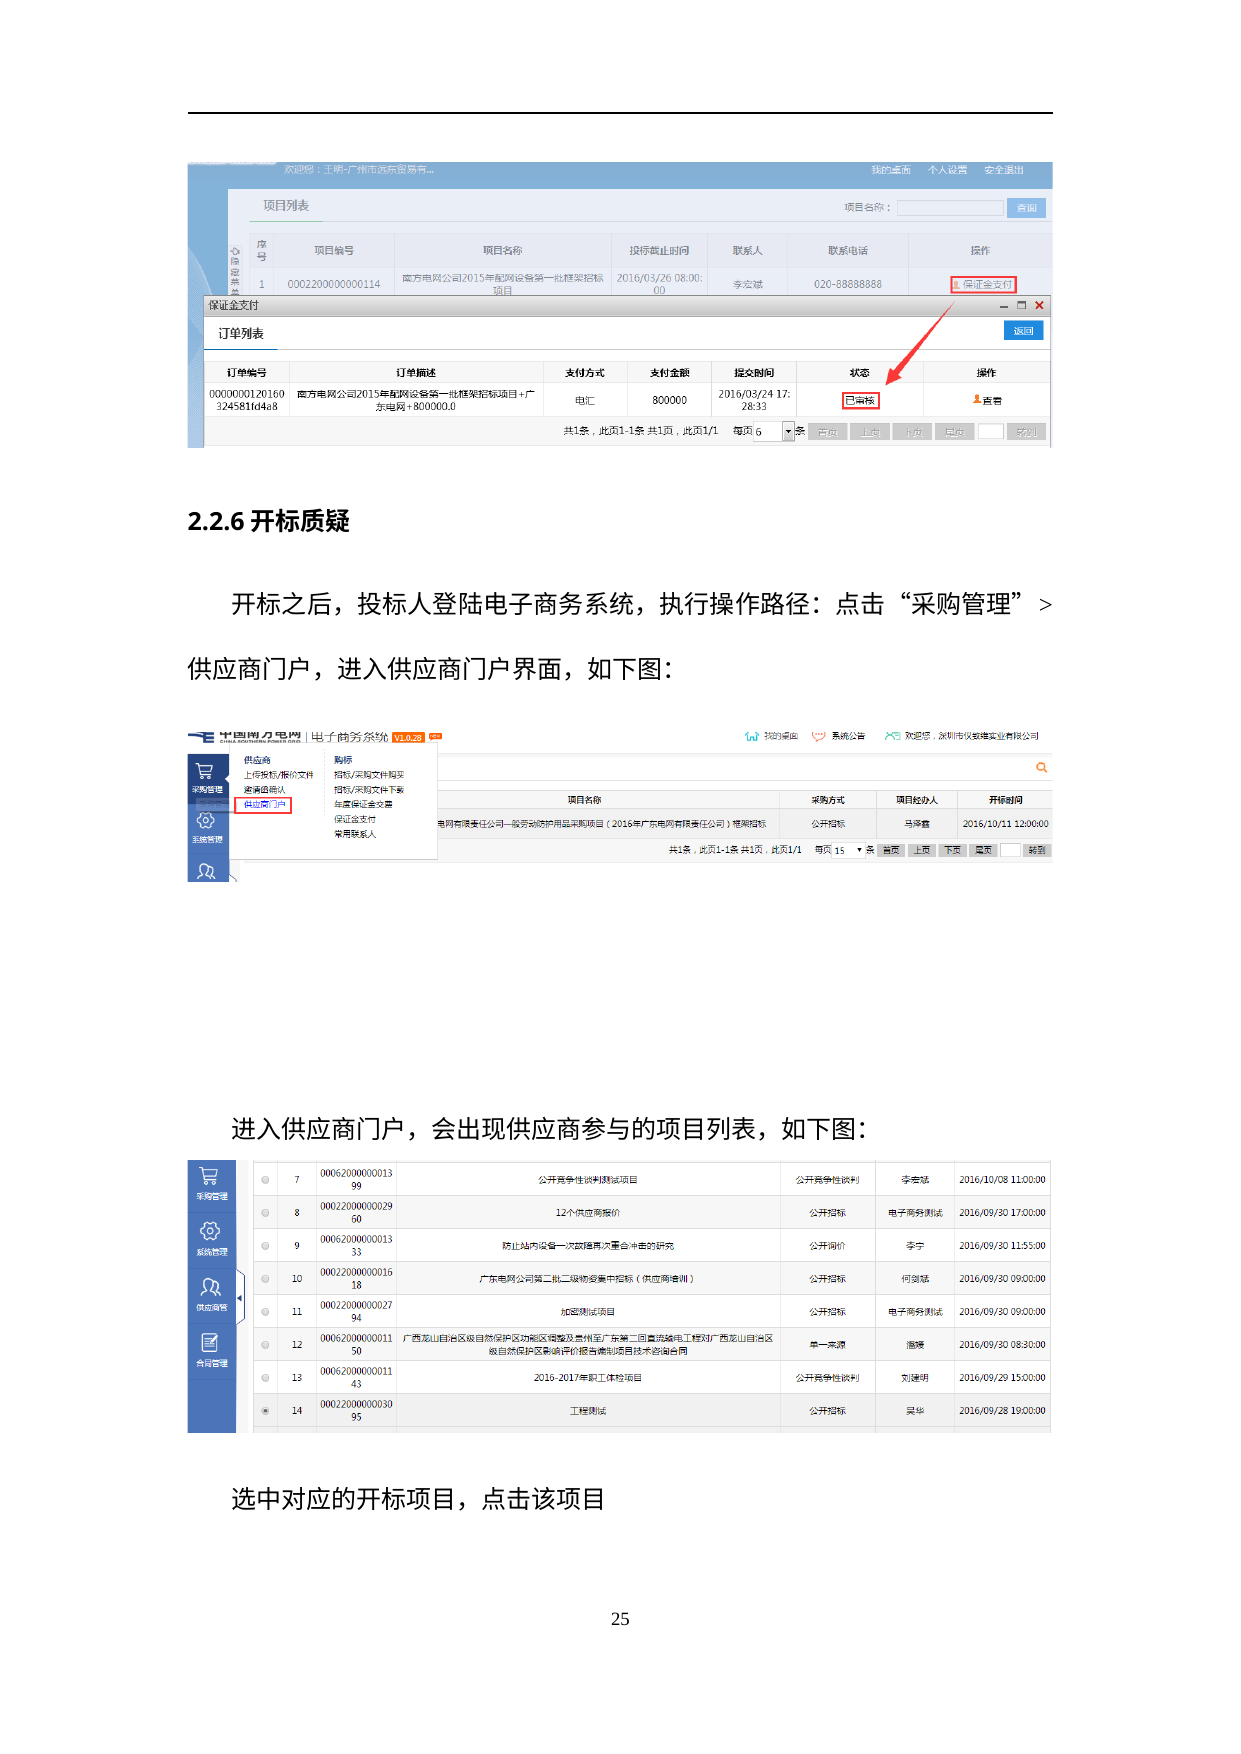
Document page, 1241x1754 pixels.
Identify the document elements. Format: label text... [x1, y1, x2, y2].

text 2.2.6开标质疑 [187, 487, 1053, 552]
picture [187, 1160, 1053, 1433]
picture [187, 162, 1053, 448]
text 选中对应的开标项目，点击该项目 [187, 1465, 1053, 1530]
text 开标之后，投标人登陆电子商务系统，执行操作路径：点击“采购管理”>供应商门户，进入供应商门户界面，如下图： [187, 570, 1053, 700]
picture [187, 732, 1053, 882]
text 进入供应商门户，会出现供应商参与的项目列表，如下图： [187, 1095, 1053, 1160]
